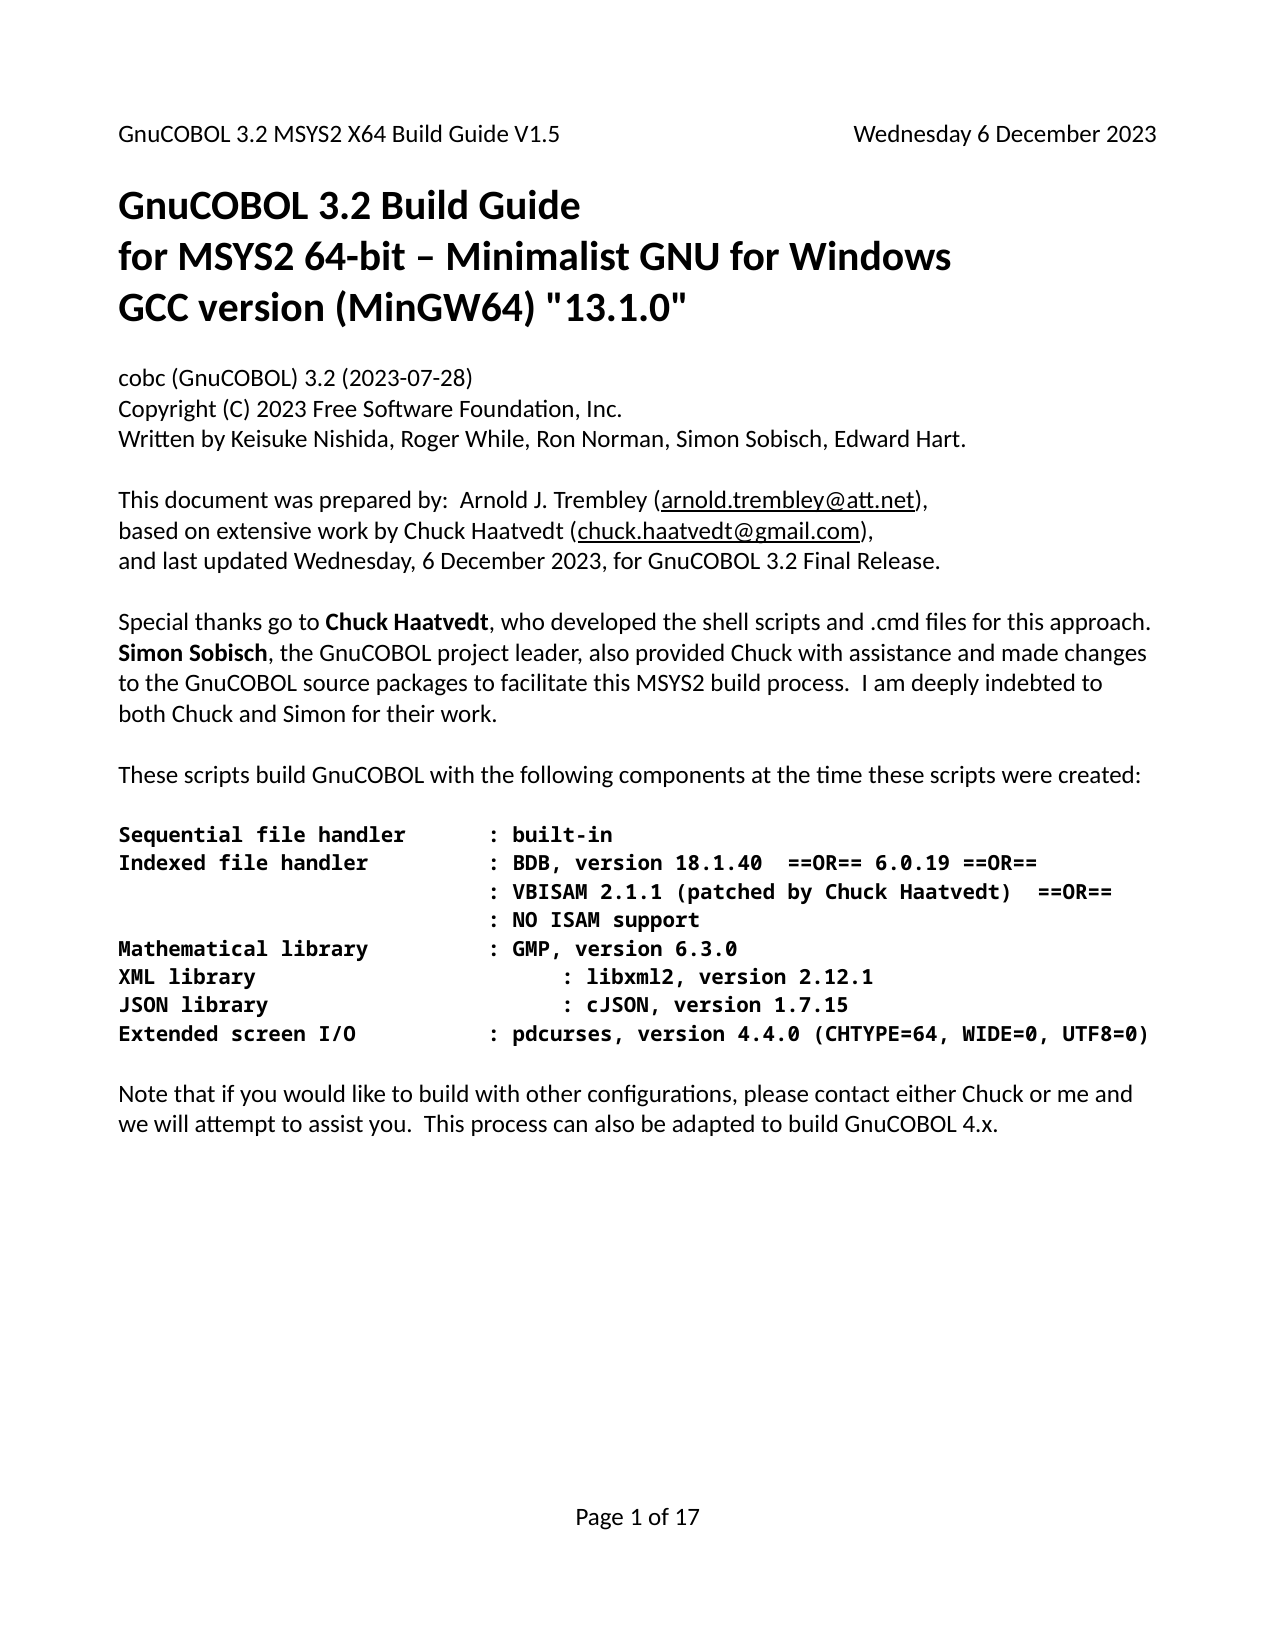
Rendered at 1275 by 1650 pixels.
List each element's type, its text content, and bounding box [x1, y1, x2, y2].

text Copyright (C) 2023 Free Software Foundation, Inc. [118, 393, 1157, 423]
text XML library : libxml2, version 2.12.1 [118, 962, 1157, 991]
text Note that if you would like to build with other configurations, please contact either Chuck or me and we will attempt to assist you. This process can also be adapted to build GnuCOBOL 4.x. [118, 1078, 1157, 1139]
text for MSYS2 64-bit – Minimalist GNU for Windows [118, 230, 1157, 281]
text Special thanks go to Chuck Haatvedt, who developed the shell scripts and .cmd files for this approach. Simon Sobisch, the GnuCOBOL project leader, also provided Chuck with assistance and made changes to the GnuCOBOL source packages to facilitate this MSYS2 build process. I am deeply indebted to both Chuck and Simon for their work. [118, 606, 1157, 728]
text Indexed file handler : BDB, version 18.1.40 ==OR== 6.0.19 ==OR== [118, 848, 1157, 877]
text JSON library : cJSON, version 1.7.15 [118, 991, 1157, 1019]
text Sequential file handler : built-in [118, 820, 1157, 848]
text : VBISAM 2.1.1 (patched by Chuck Haatvedt) ==OR== [118, 877, 1157, 905]
text Extended screen I/O : pdcurses, version 4.4.0 (CHTYPE=64, WIDE=0, UTF8=0) [118, 1019, 1157, 1047]
text GCC version (MinGW64) "13.1.0" [118, 281, 1157, 332]
text Written by Keisuke Nishida, Roger While, Ron Norman, Simon Sobisch, Edward Hart. [118, 423, 1157, 454]
text GnuCOBOL 3.2 Build Guide [118, 179, 1157, 230]
text Mathematical library : GMP, version 6.3.0 [118, 934, 1157, 962]
text based on extensive work by Chuck Haatvedt (chuck.haatvedt@gmail.com), [118, 515, 1157, 545]
text This document was prepared by: Arnold J. Trembley (arnold.trembley@att.net), [118, 484, 1157, 515]
text cobc (GnuCOBOL) 3.2 (2023-07-28) [118, 362, 1157, 393]
text and last updated Wednesday, 6 December 2023, for GnuCOBOL 3.2 Final Release. [118, 545, 1157, 576]
text : NO ISAM support [118, 905, 1157, 934]
text These scripts build GnuCOBOL with the following components at the time these scripts were created: [118, 759, 1157, 789]
